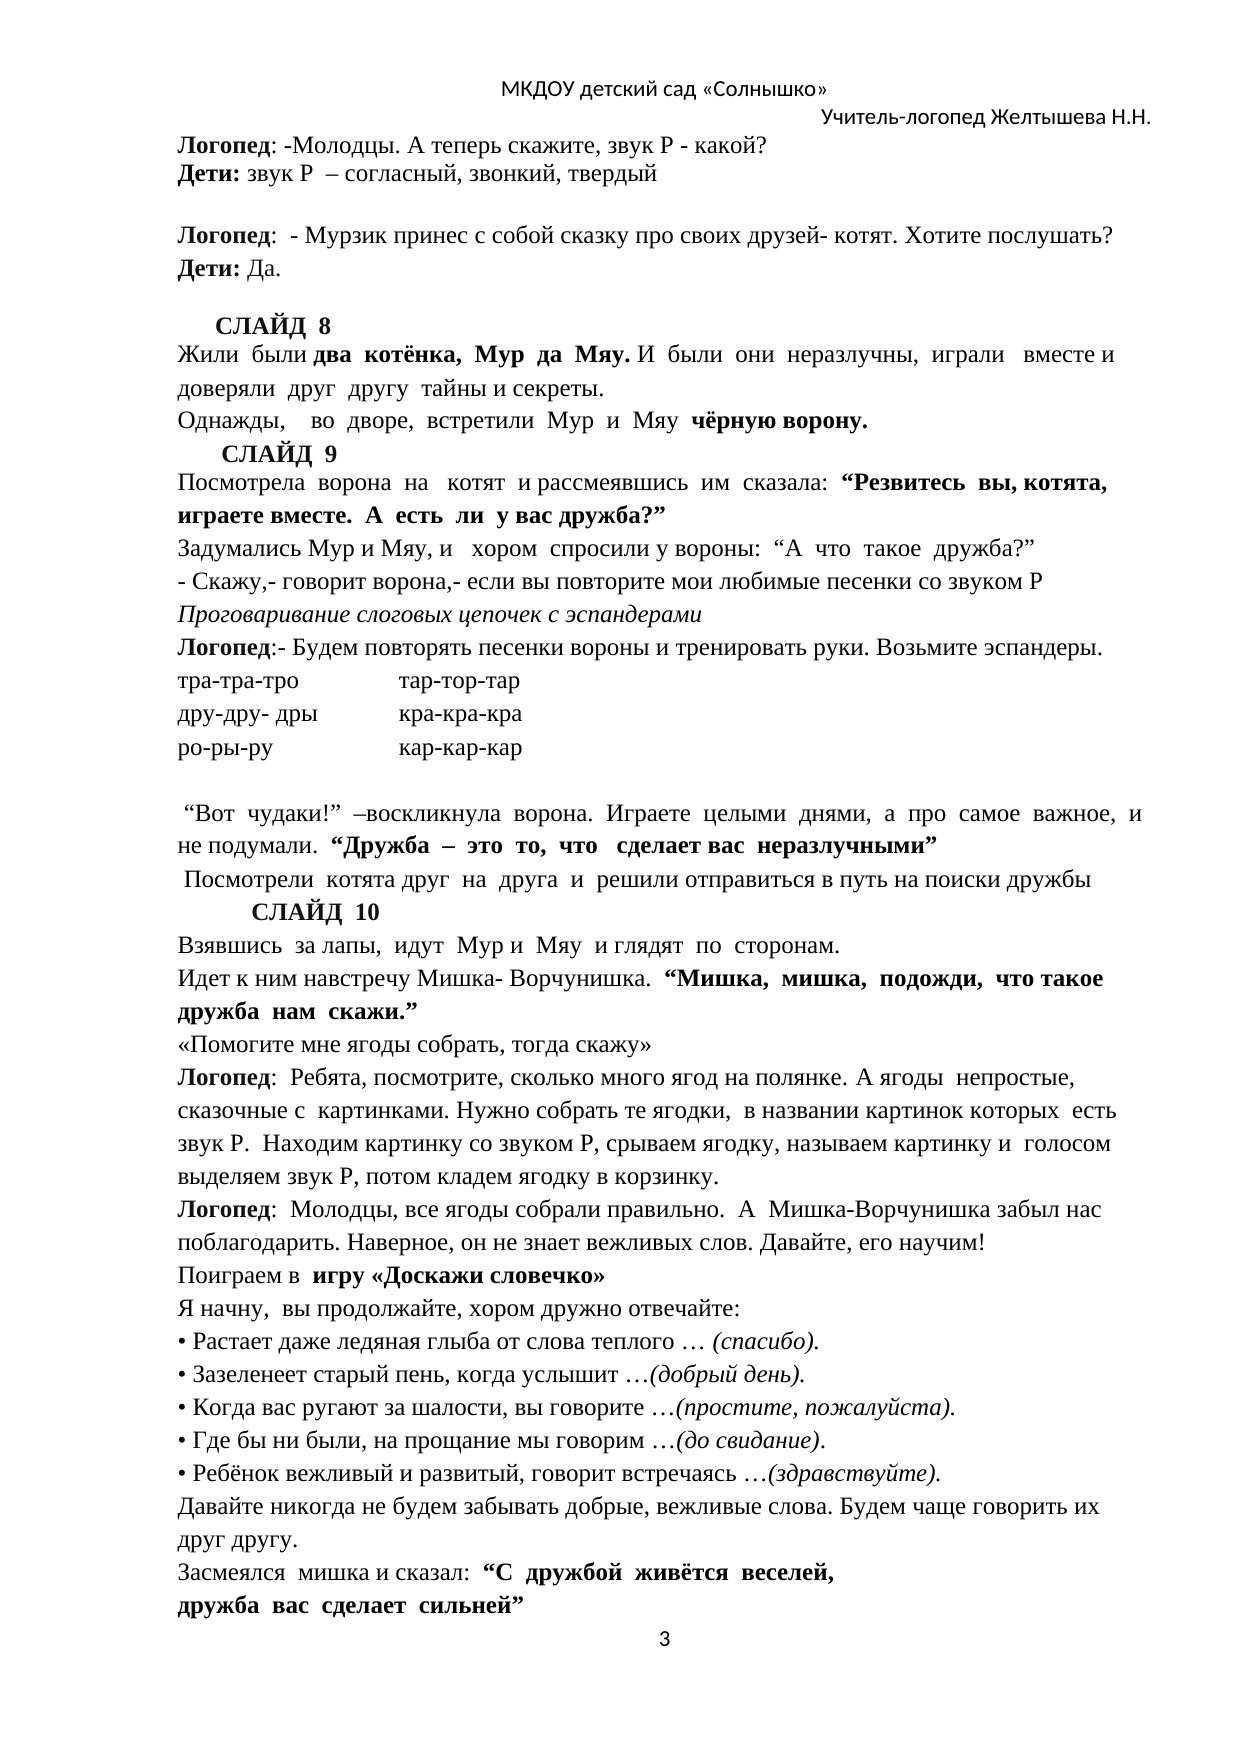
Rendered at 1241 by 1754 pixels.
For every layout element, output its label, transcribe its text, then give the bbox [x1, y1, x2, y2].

text Взявшись за лапы, идут Мур и Мяу и глядят по сторонам. [177, 930, 1152, 958]
text - Скажу,- говорит ворона,- если вы повторите мои любимые песенки со звуком Р [177, 566, 1152, 595]
text “Вот чудаки!” –воскликнула ворона. Играете целыми днями, а про самое важное, и не подумали. “Дружба – это то, что сделает вас неразлучными” [177, 798, 1152, 859]
text Посмотрели котята друг на друга и решили отправиться в путь на поиски дружбы [177, 864, 1152, 892]
text Поиграем в игру «Доскажи словечко» Я начну, вы продолжайте, хором дружно отвечайте: • Растает даже ледяная глыба от слова теплого … (спасибо). • Зазеленеет старый пень, когда услышит …(добрый день). • Когда вас ругают за шалости, вы говорите …(простите, пожалуйста). • Где бы ни были, на прощание мы говорим …(до свидание). • Ребёнок вежливый и развитый, говорит встречаясь …(здравствуйте). Давайте никогда не будем забывать добрые, вежливые слова. Будем чаще говорить их друг другу. [177, 1260, 1152, 1553]
text Проговаривание слоговых цепочек с эспандерами [177, 599, 1152, 628]
text Логопед:- Будем повторять песенки вороны и тренировать руки. Возьмите эспандеры. [177, 632, 1152, 661]
text дру-дру- дры кра-кра-кра [177, 698, 1152, 727]
text Жили были два котёнка, Мур да Мяу. И были они неразлучны, играли вместе и доверяли друг другу тайны и секреты. [177, 339, 1152, 401]
text тра-тра-тро тар-тор-тар [177, 666, 1152, 694]
text СЛАЙД 9 [177, 439, 1152, 467]
text СЛАЙД 8 [177, 311, 1152, 339]
text Посмотрела ворона на котят и рассмеявшись им сказала: “Резвитесь вы, котята, играете вместе. А есть ли у вас дружба?” [177, 467, 1152, 529]
text дружба вас сделает сильней” [177, 1590, 1152, 1619]
text ро-ры-ру кар-кар-кар [177, 732, 1152, 760]
text Засмеялся мишка и сказал: “С дружбой живётся веселей, [177, 1557, 1152, 1586]
text Логопед: -Молодцы. А теперь скажите, звук Р - какой? [177, 130, 1152, 158]
text Идет к ним навстречу Мишка- Ворчунишка. “Мишка, мишка, подожди, что такое дружба нам скажи.” [177, 963, 1152, 1024]
text Логопед: - Мурзик принес с собой сказку про своих друзей- котят. Хотите послушать? [177, 220, 1152, 249]
text «Помогите мне ягоды собрать, тогда скажу» [177, 1029, 1152, 1057]
text Логопед: Молодцы, все ягоды собрали правильно. А Мишка-Ворчунишка забыл нас поблагодарить. Наверное, он не знает вежливых слов. Давайте, его научим! [177, 1194, 1152, 1256]
text Однажды, во дворе, встретили Мур и Мяу чёрную ворону. [177, 406, 1152, 434]
text СЛАЙД 10 [177, 897, 1152, 925]
text Логопед: Ребята, посмотрите, сколько много ягод на полянке. А ягоды непростые, сказочные с картинками. Нужно собрать те ягодки, в названии картинок которых есть звук Р. Находим картинку со звуком Р, срываем ягодку, называем картинку и голосом выделяем звук Р, потом кладем ягодку в корзинку. [177, 1062, 1152, 1189]
text Дети: Да. [177, 253, 1152, 282]
text Задумались Мур и Мяу, и хором спросили у вороны: “А что такое дружба?” [177, 533, 1152, 562]
text Дети: звук Р – согласный, звонкий, твердый [177, 158, 1152, 187]
